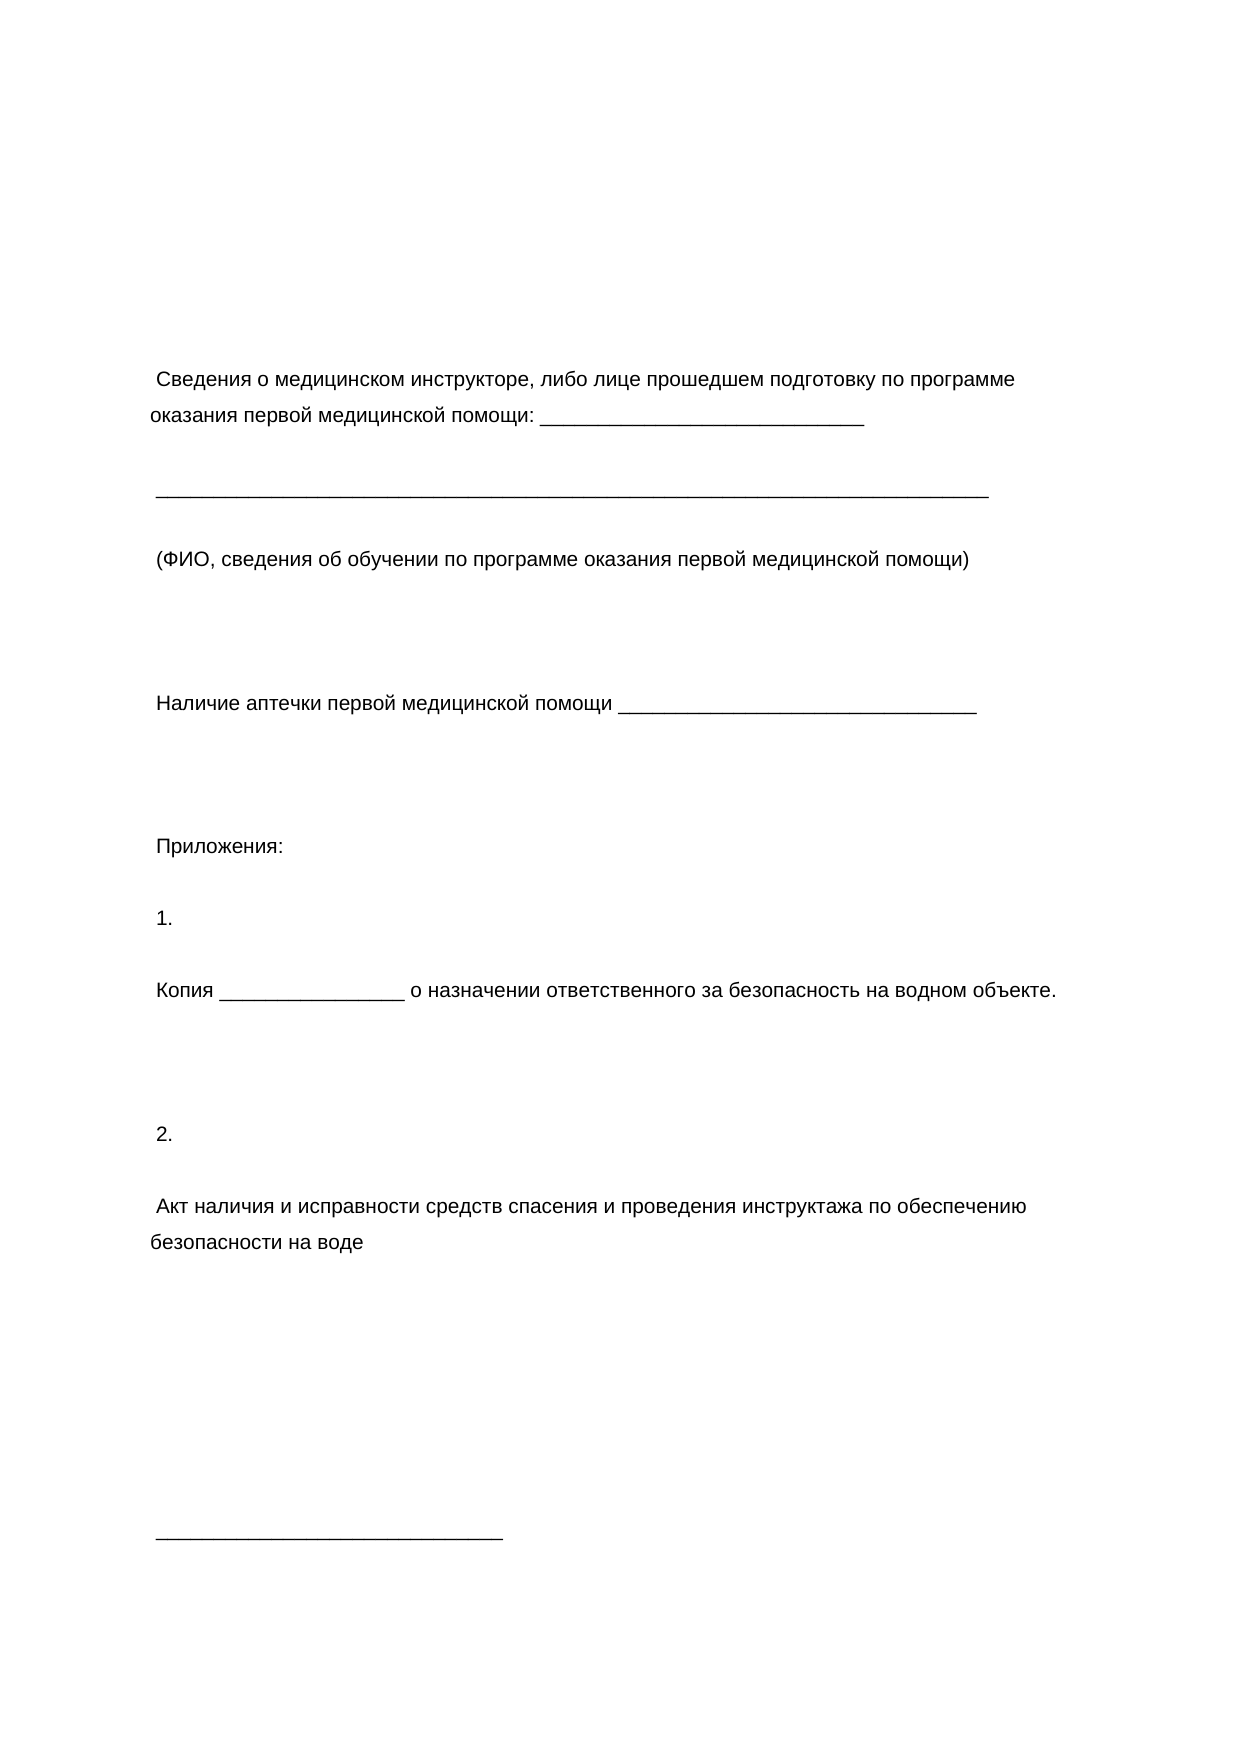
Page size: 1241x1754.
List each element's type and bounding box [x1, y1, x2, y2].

table_cell [140, 150, 1078, 1577]
